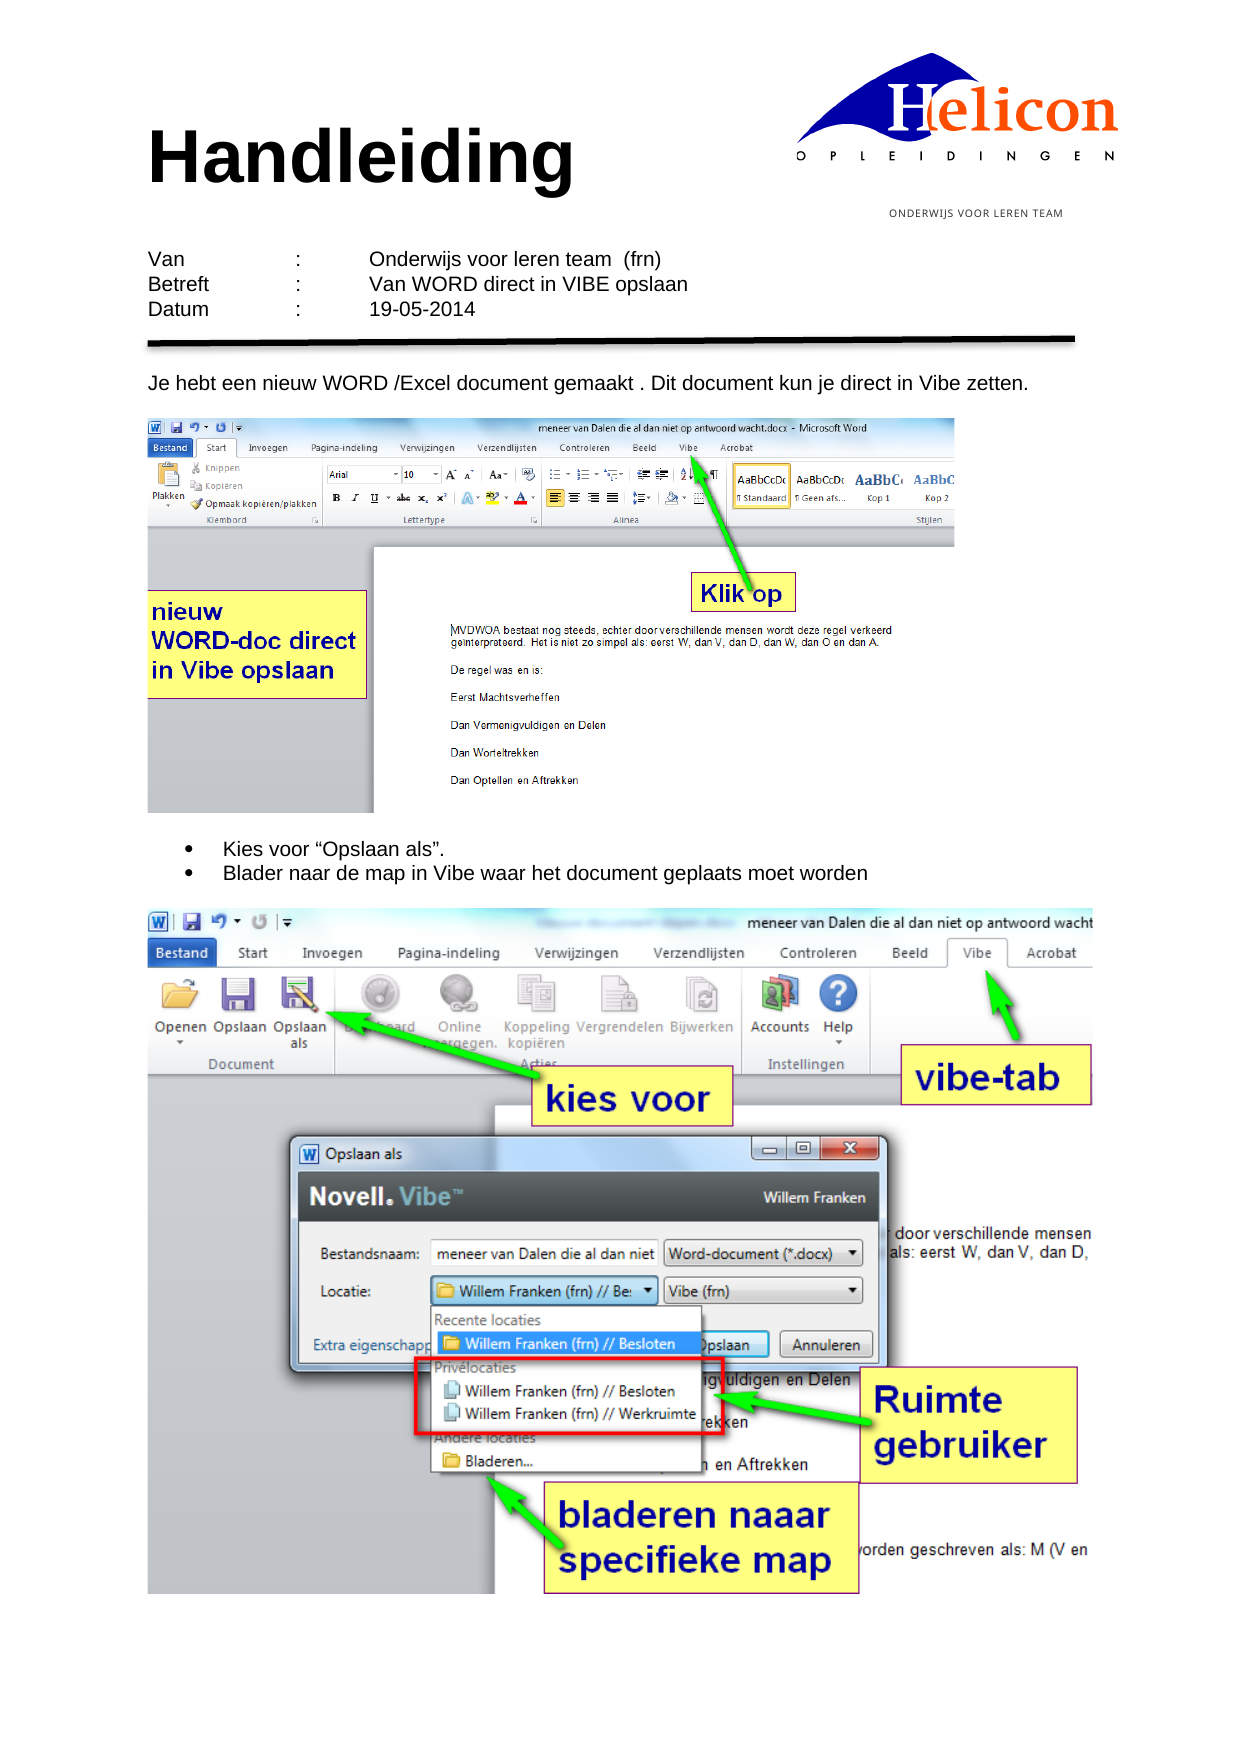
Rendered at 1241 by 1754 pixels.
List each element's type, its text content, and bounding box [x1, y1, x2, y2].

list Blader naar de map in Vibe waar het document geplaats moet worden [185, 861, 1093, 885]
picture [147, 908, 1093, 1594]
text Betreft : Van WORD direct in VIBE opslaan [148, 271, 1093, 296]
text Datum : 19-05-2014 [148, 296, 1093, 321]
subtitle Handleiding [148, 112, 1093, 198]
picture [147, 418, 955, 813]
picture [796, 53, 1118, 161]
list Kies voor “Opslaan als”. [185, 837, 1093, 861]
text Van : Onderwijs voor leren team (frn) [148, 246, 1093, 271]
